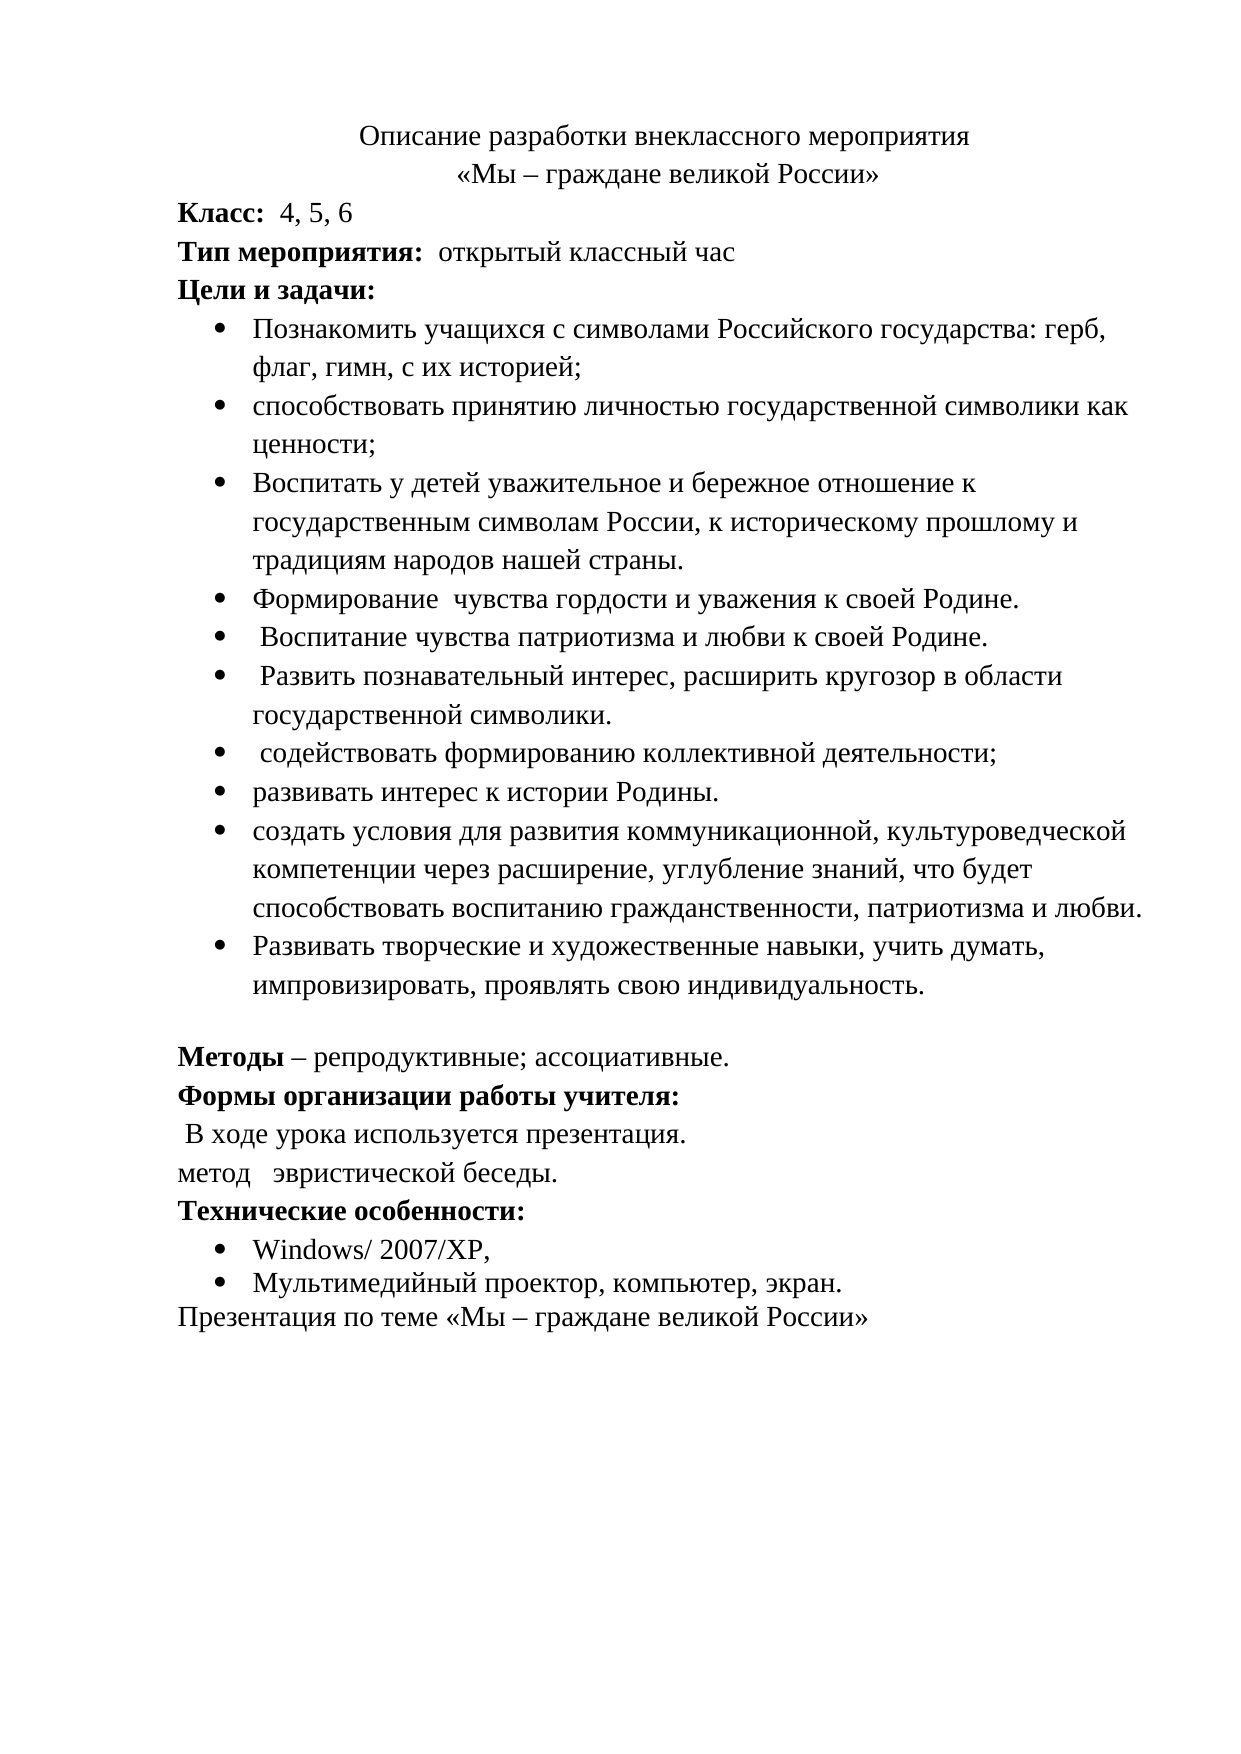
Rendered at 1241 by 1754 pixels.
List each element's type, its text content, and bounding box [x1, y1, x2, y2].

text Тип мероприятия: открытый классный час [177, 234, 1152, 267]
text Класс: 4, 5, 6 [177, 195, 1152, 229]
text Методы – репродуктивные; ассоциативные. [177, 1039, 1152, 1073]
list Развивать творческие и художественные навыки, учить думать, импровизировать, проявлять свою индивидуальность. [215, 928, 1152, 1001]
text Презентация по теме «Мы – граждане великой России» [177, 1299, 1152, 1333]
list Мультимедийный проектор, компьютер, экран. [215, 1266, 1152, 1299]
text «Мы – граждане великой России» [177, 157, 1152, 190]
list развивать интерес к истории Родины. [215, 774, 1152, 808]
text В ходе урока используется презентация. [177, 1116, 1152, 1150]
list Воспитание чувства патриотизма и любви к своей Родине. [215, 619, 1152, 653]
text Цели и задачи: [177, 272, 1152, 306]
list Воспитать у детей уважительное и бережное отношение к государственным символам России, к историческому прошлому и традициям народов нашей страны. [215, 465, 1152, 576]
list Познакомить учащихся с символами Российского государства: герб, флаг, гимн, с их историей; [215, 311, 1152, 383]
list Формирование чувства гордости и уважения к своей Родине. [215, 581, 1152, 614]
list Windows/ 2007/XP, [215, 1232, 1152, 1266]
list Развить познавательный интерес, расширить кругозор в области государственной символики. [215, 658, 1152, 730]
text метод эвристической беседы. [177, 1155, 1152, 1188]
list содействовать формированию коллективной деятельности; [215, 735, 1152, 769]
text Описание разработки внеклассного мероприятия [177, 118, 1152, 152]
text Формы организации работы учителя: [177, 1078, 1152, 1111]
list создать условия для развития коммуникационной, культуроведческой компетенции через расширение, углубление знаний, что будет способствовать воспитанию гражданственности, патриотизма и любви. [215, 813, 1152, 923]
list способствовать принятию личностью государственной символики как ценности; [215, 388, 1152, 460]
text Технические особенности: [177, 1193, 1152, 1227]
